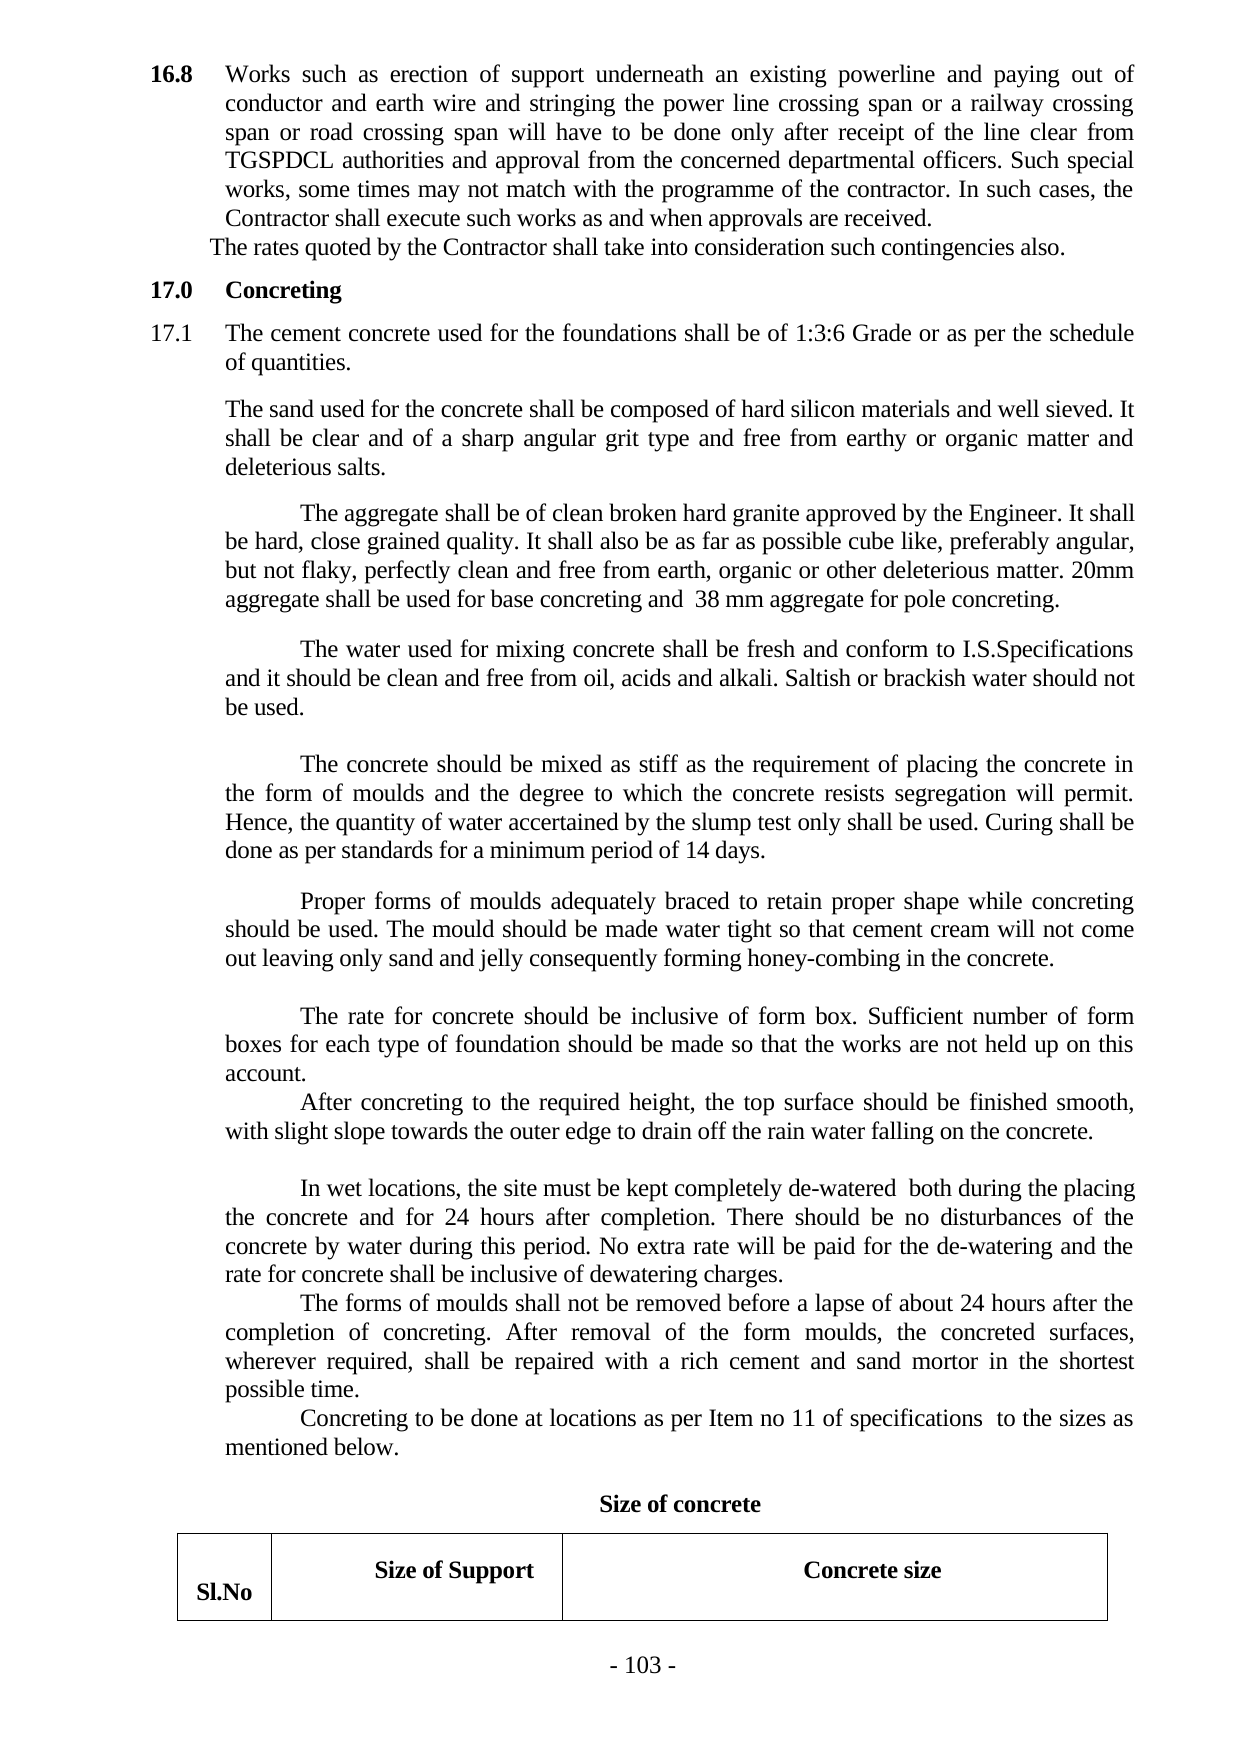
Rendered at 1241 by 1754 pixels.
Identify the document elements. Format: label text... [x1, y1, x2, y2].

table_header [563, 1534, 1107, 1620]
list The sand used for the concrete shall be composed of hard silicon materials and well sieved. It shall be clear and of a sharp angular grit type and free from earthy or organic matter and deleterious salts. [150, 394, 1135, 481]
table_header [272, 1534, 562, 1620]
list The concrete should be mixed as stiff as the requirement of placing the concrete in the form of moulds and the degree to which the concrete resists segregation will permit. Hence, the quantity of water accertained by the slump test only shall be used. Curing shall be done as per standards for a minimum period of 14 days. [150, 749, 1135, 864]
text 17.0 Concreting [150, 275, 1135, 303]
list Concreting to be done at locations as per Item no 11 of specifications to the sizes as mentioned below. [150, 1403, 1135, 1461]
list Proper forms of moulds adequately braced to retain proper shape while concreting should be used. The mould should be made water tight so that cement cream will not come out leaving only sand and jelly consequently forming honey-combing in the concrete. [150, 886, 1135, 972]
text 17.1 The cement concrete used for the foundations shall be of 1:3:6 Grade or as per the schedule of quantities. [150, 318, 1135, 375]
list In wet locations, the site must be kept completely de-watered both during the placing the concrete and for 24 hours after completion. There should be no disturbances of the concrete by water during this period. No extra rate will be paid for the de-watering and the rate for concrete shall be inclusive of dewatering charges. [150, 1173, 1135, 1288]
text Size of concrete [150, 1489, 1135, 1518]
list The rate for concrete should be inclusive of form box. Sufficient number of form boxes for each type of foundation should be made so that the works are not held up on this account. [150, 1001, 1135, 1087]
list After concreting to the required height, the top surface should be finished smooth, with slight slope towards the outer edge to drain off the rain water falling on the concrete. [150, 1087, 1135, 1144]
list The forms of moulds shall not be removed before a lapse of about 24 hours after the completion of concreting. After removal of the form moulds, the concreted surfaces, wherever required, shall be repaired with a rich cement and sand mortor in the shortest possible time. [150, 1288, 1135, 1403]
text The rates quoted by the Contractor shall take into consideration such contingencies also. [150, 232, 1135, 260]
text 16.8 Works such as erection of support underneath an existing powerline and paying out of conductor and earth wire and stringing the power line crossing span or a railway crossing span or road crossing span will have to be done only after receipt of the line clear from TGSPDCL authorities and approval from the concerned departmental officers. Such special works, some times may not match with the programme of the contractor. In such cases, the Contractor shall execute such works as and when approvals are received. [150, 59, 1135, 232]
list The water used for mixing concrete shall be fresh and conform to I.S.Specifications and it should be clean and free from oil, acids and alkali. Saltish or brackish water should not be used. [150, 634, 1135, 720]
list The aggregate shall be of clean broken hard granite approved by the Engineer. It shall be hard, close grained quality. It shall also be as far as possible cube like, preferably angular, but not flaky, perfectly clean and free from earth, organic or other deleterious matter. 20mm aggregate shall be used for base concreting and 38 mm aggregate for pole concreting. [150, 498, 1135, 613]
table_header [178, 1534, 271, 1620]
